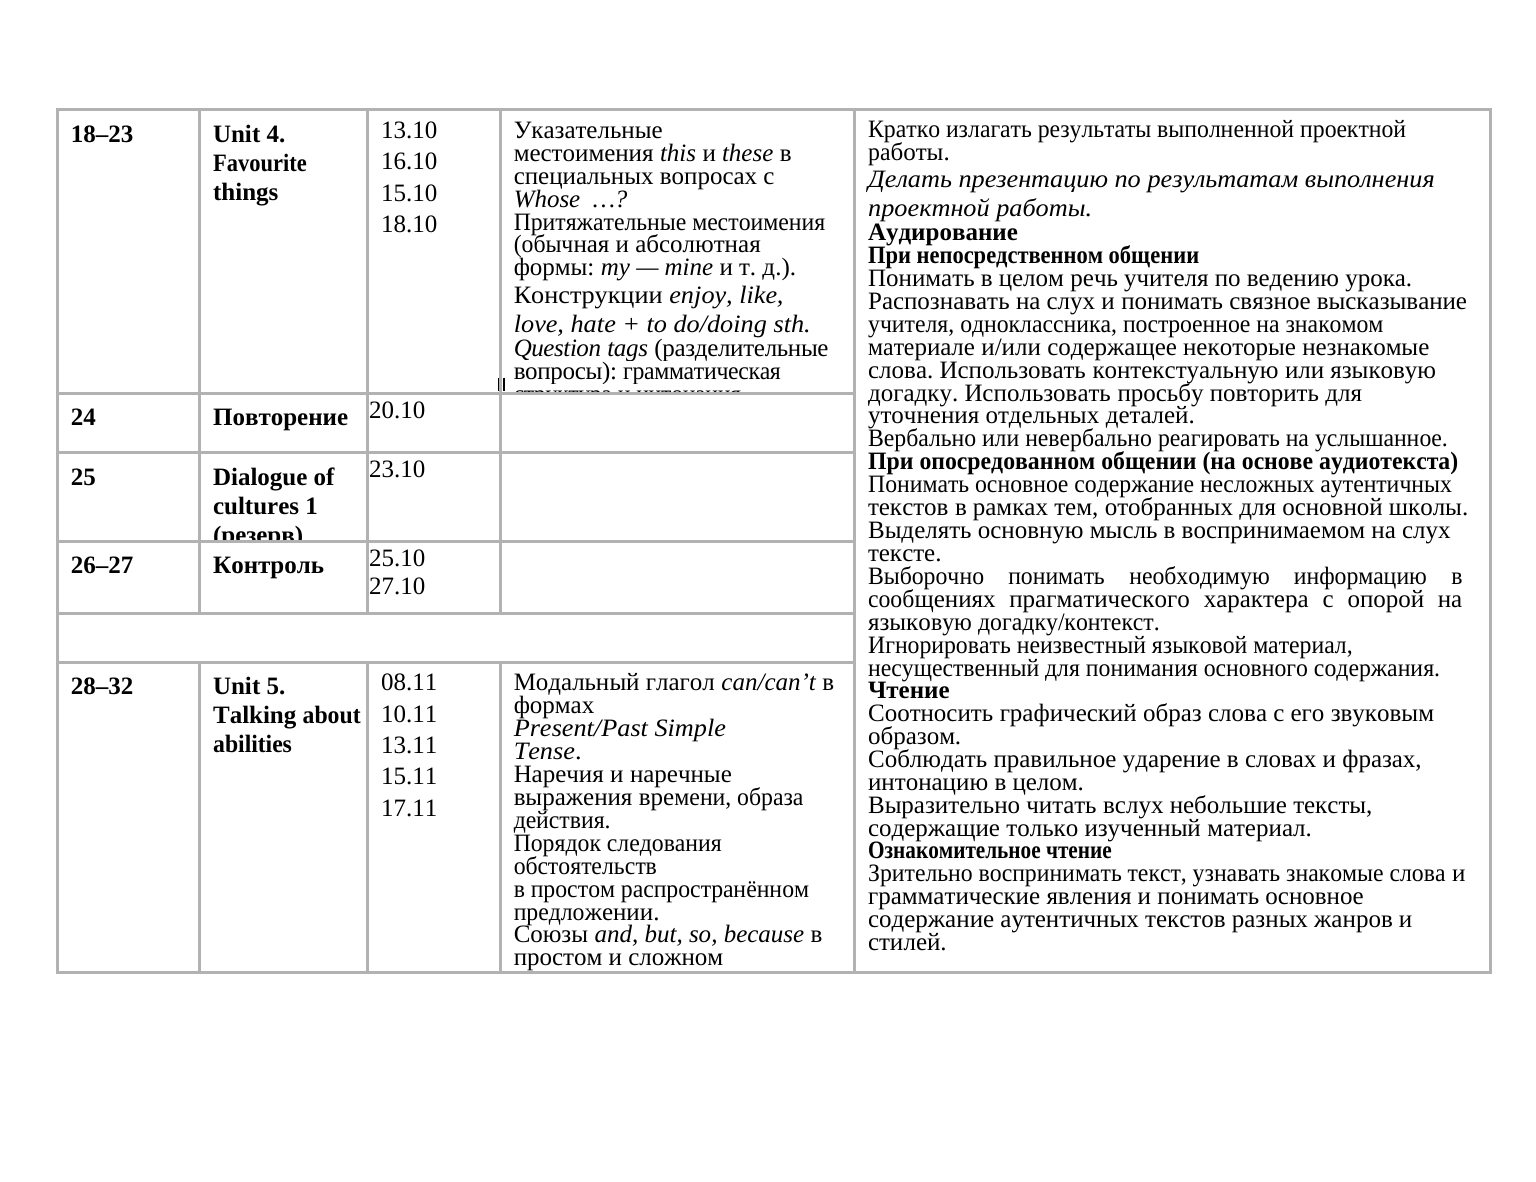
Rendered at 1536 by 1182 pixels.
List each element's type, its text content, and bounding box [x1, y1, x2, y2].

table_cell 08.11 10.11 13.11 15.11 17.11 [369, 664, 499, 971]
table_cell Unit 4. Favourite things [201, 111, 366, 392]
table_cell 25 [59, 454, 198, 539]
table_cell 24 [59, 395, 198, 451]
table_cell Модальный глагол can/can’t в формах Present/Past Simple Tense. Наречия и наречные выражения времени, образа действия. Порядок следования обстоятельств в простом распространённом предложении. Союзы and, but, so, because в простом и сложном предложении. Способы выражения согласия/несо- гласия [502, 664, 853, 971]
table_cell [502, 543, 853, 612]
table_cell [502, 395, 853, 451]
table_cell 28–32 [59, 664, 198, 971]
table_cell Контроль [201, 543, 366, 612]
table_cell [502, 454, 853, 539]
table_cell Unit 5. Talking about abilities [201, 664, 366, 971]
table_cell 23.10 [369, 454, 499, 539]
table_cell [59, 615, 853, 661]
table_cell Указательные местоимения this и these в специальных вопросах с Whose …? Притяжательные местоимения (обычная и абсолютная формы: my — mine и т. д.). Конструкции enjoy, like, love, hate + to do/doing sth. Question tags (разделительные вопросы): грамматическая структура и интонация [502, 111, 853, 392]
table_cell 26–27 [59, 543, 198, 612]
table_cell 18–23 [59, 111, 198, 392]
table_cell Кратко излагать результаты выполненной проектной работы. Делать презентацию по результатам выполнения проектной работы. Аудирование При непосредственном общении Понимать в целом речь учителя по ведению урока. Распознавать на слух и понимать связное высказывание учителя, одноклассника, построенное на знакомом материале и/или содержащее некоторые незнакомые слова. Использовать контекстуальную или языковую догадку. Использовать просьбу повторить для уточнения отдельных деталей. Вербально или невербально реагировать на услышанное. При опосредованном общении (на основе аудиотекста) Понимать основное содержание несложных аутентичных текстов в рамках тем, отобранных для основной школы. Выделять основную мысль в воспринимаемом на слух тексте. Выборочно понимать необходимую информацию в сообщениях прагматического характера с опорой на языковую догадку/контекст. Игнорировать неизвестный языковой материал, несущественный для понимания основного содержания. Чтение Соотносить графический образ слова с его звуковым образом. Соблюдать правильное ударение в словах и фразах, интонацию в целом. Выразительно читать вслух небольшие тексты, содержащие только изученный материал. Ознакомительное чтение Зрительно воспринимать текст, узнавать знакомые слова и грамматические явления и понимать основное содержание аутентичных текстов разных жанров и стилей. Прогнозировать содержание текста на основе заголовка или начала текста. Определять тему текста. Озаглавливать текст. Догадываться о значении незнакомых слов по сходству с русским языком, по словообразовательным элементам, по контексту. Игнорировать незнакомые слова, не мешающие понимать основное содержание текста. Изучающее чтение [856, 111, 1489, 971]
table_cell 25.10 27.10 [369, 543, 499, 612]
table_cell Повторение [201, 395, 366, 451]
table_cell 20.10 [369, 395, 499, 451]
table_cell Dialogue of cultures 1 (резерв) [201, 454, 366, 539]
table_cell 13.10 16.10 15.10 18.10 [369, 111, 499, 392]
